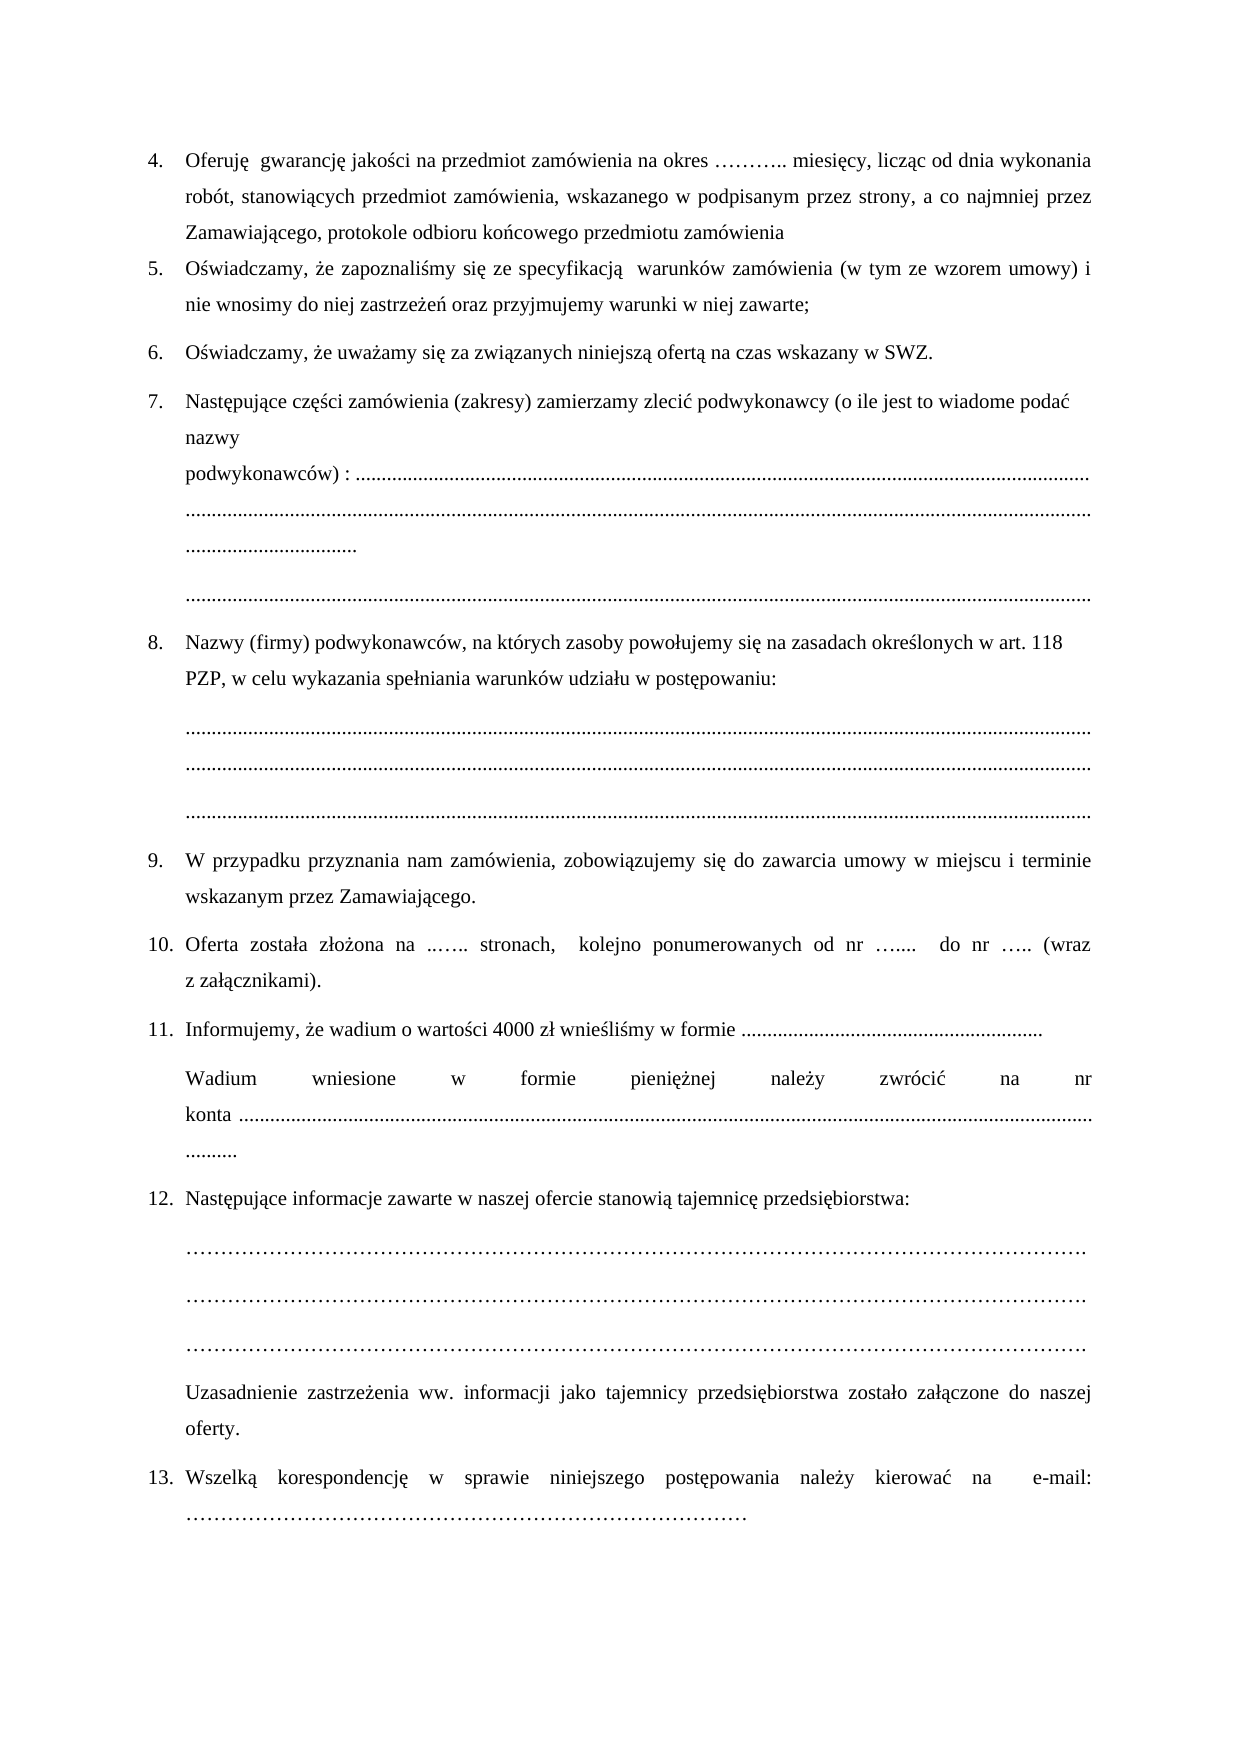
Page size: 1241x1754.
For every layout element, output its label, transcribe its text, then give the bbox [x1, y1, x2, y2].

list W przypadku przyznania nam zamówienia, zobowiązujemy się do zawarcia umowy w miejscu i terminie wskazanym przez Zamawiającego. [148, 848, 1093, 908]
text .............................................................................................................................................................................. [148, 582, 1093, 606]
text Uzasadnienie zastrzeżenia ww. informacji jako tajemnicy przedsiębiorstwa zostało załączone do naszej oferty. [185, 1380, 1093, 1440]
list Oferuję gwarancję jakości na przedmiot zamówienia na okres ……….. miesięcy, licząc od dnia wykonania robót, stanowiących przedmiot zamówienia, wskazanego w podpisanym przez strony, a co najmniej przez Zamawiającego, protokole odbioru końcowego przedmiotu zamówienia [148, 148, 1093, 244]
text Wadium wniesione w formie pieniężnej należy zwrócić na nr konta .............................................................................................................................................................................. [185, 1066, 1093, 1162]
list Oświadczamy, że uważamy się za związanych niniejszą ofertą na czas wskazany w SWZ. [148, 340, 1093, 364]
list Nazwy (firmy) podwykonawców, na których zasoby powołujemy się na zasadach określonych w art. 118 PZP, w celu wykazania spełniania warunków udziału w postępowaniu: [148, 630, 1093, 690]
text …………………………………………………………………………………………………………………. [185, 1283, 1093, 1307]
text …………………………………………………………………………………………………………………. [185, 1332, 1093, 1356]
list Oświadczamy, że zapoznaliśmy się ze specyfikacją warunków zamówienia (w tym ze wzorem umowy) i nie wnosimy do niej zastrzeżeń oraz przyjmujemy warunki w niej zawarte; [148, 256, 1093, 316]
list Następujące części zamówienia (zakresy) zamierzamy zlecić podwykonawcy (o ile jest to wiadome podać nazwy podwykonawców) : ............................................................................................................................................................................................................................................................................................................................................................ [148, 389, 1093, 557]
text …………………………………………………………………………………………………………………. [185, 1235, 1093, 1259]
list Oferta została złożona na ..….. stronach, kolejno ponumerowanych od nr ….... do nr ….. (wraz z załącznikami). [148, 932, 1093, 992]
list Wszelką korespondencję w sprawie niniejszego postępowania należy kierować na e-mail: ……………………………………………………………………… [148, 1465, 1093, 1525]
text .............................................................................................................................................................................. [148, 799, 1093, 823]
text ............................................................................................................................................................................................................................................................................................................................................................ [185, 715, 1093, 775]
list Informujemy, że wadium o wartości 4000 zł wnieśliśmy w formie .......................................................... [148, 1017, 1093, 1041]
list Następujące informacje zawarte w naszej ofercie stanowią tajemnicę przedsiębiorstwa: [148, 1186, 1093, 1210]
